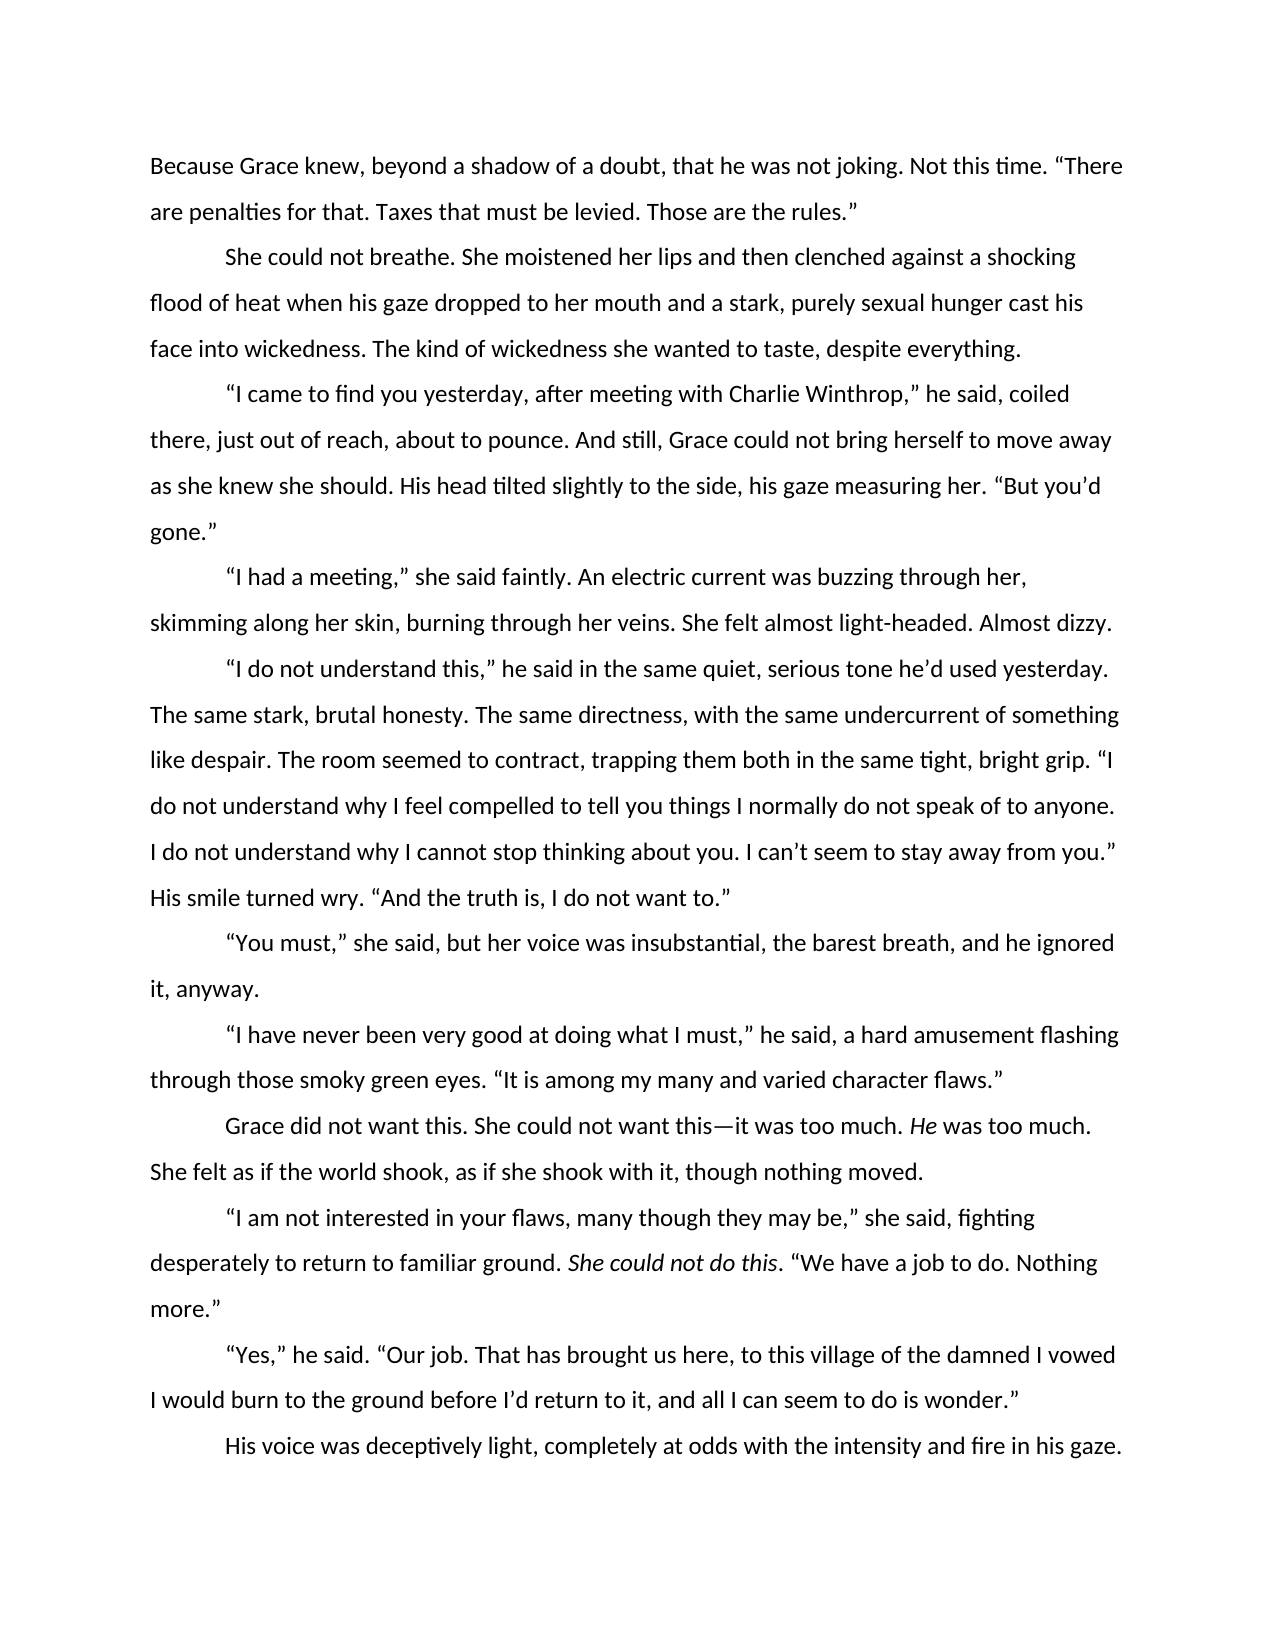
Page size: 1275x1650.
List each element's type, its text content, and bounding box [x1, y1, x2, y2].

text She could not breathe. She moistened her lips and then clenched against a shocking flood of heat when his gaze dropped to her mouth and a stark, purely sexual hunger cast his face into wickedness. The kind of wickedness she wanted to taste, despite everything. [150, 241, 1125, 363]
text His voice was deceptively light, completely at odds with the intensity and fire in his gaze. [150, 1430, 1125, 1461]
text “I have never been very good at doing what I must,” he said, a hard amusement flashing through those smoky green eyes. “It is among my many and varied character flaws.” [150, 1019, 1125, 1095]
text “I had a meeting,” she said faintly. An electric current was buzzing through her, skimming along her skin, burning through her veins. She felt almost light-headed. Almost dizzy. [150, 562, 1125, 638]
text Grace did not want this. She could not want this—it was too much. He was too much. She felt as if the world shook, as if she shook with it, though nothing moved. [150, 1110, 1125, 1187]
text “Yes,” he said. “Our job. That has brought us here, to this village of the damned I vowed I would burn to the ground before I’d return to it, and all I can seem to do is wonder.” [150, 1339, 1125, 1415]
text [150, 150, 1125, 226]
text “I came to find you yesterday, after meeting with Charlie Winthrop,” he said, coiled there, just out of reach, about to pounce. And still, Grace could not bring herself to move away as she knew she should. His head tilted slightly to the side, his gaze measuring her. “But you’d gone.” [150, 379, 1125, 546]
text “I do not understand this,” he said in the same quiet, serious tone he’d used yesterday. The same stark, brutal honesty. The same directness, with the same undercurrent of something like despair. The room seemed to contract, trapping them both in the same tight, bright grip. “I do not understand why I feel compelled to tell you things I normally do not speak of to anyone. I do not understand why I cannot stop thinking about you. I can’t seem to stay away from you.” His smile turned wry. “And the truth is, I do not want to.” [150, 653, 1125, 912]
text “You must,” she said, but her voice was insubstantial, the barest breath, and he ignored it, anyway. [150, 927, 1125, 1004]
text “I am not interested in your flaws, many though they may be,” she said, fighting desperately to return to familiar ground. She could not do this. “We have a job to do. Nothing more.” [150, 1202, 1125, 1324]
